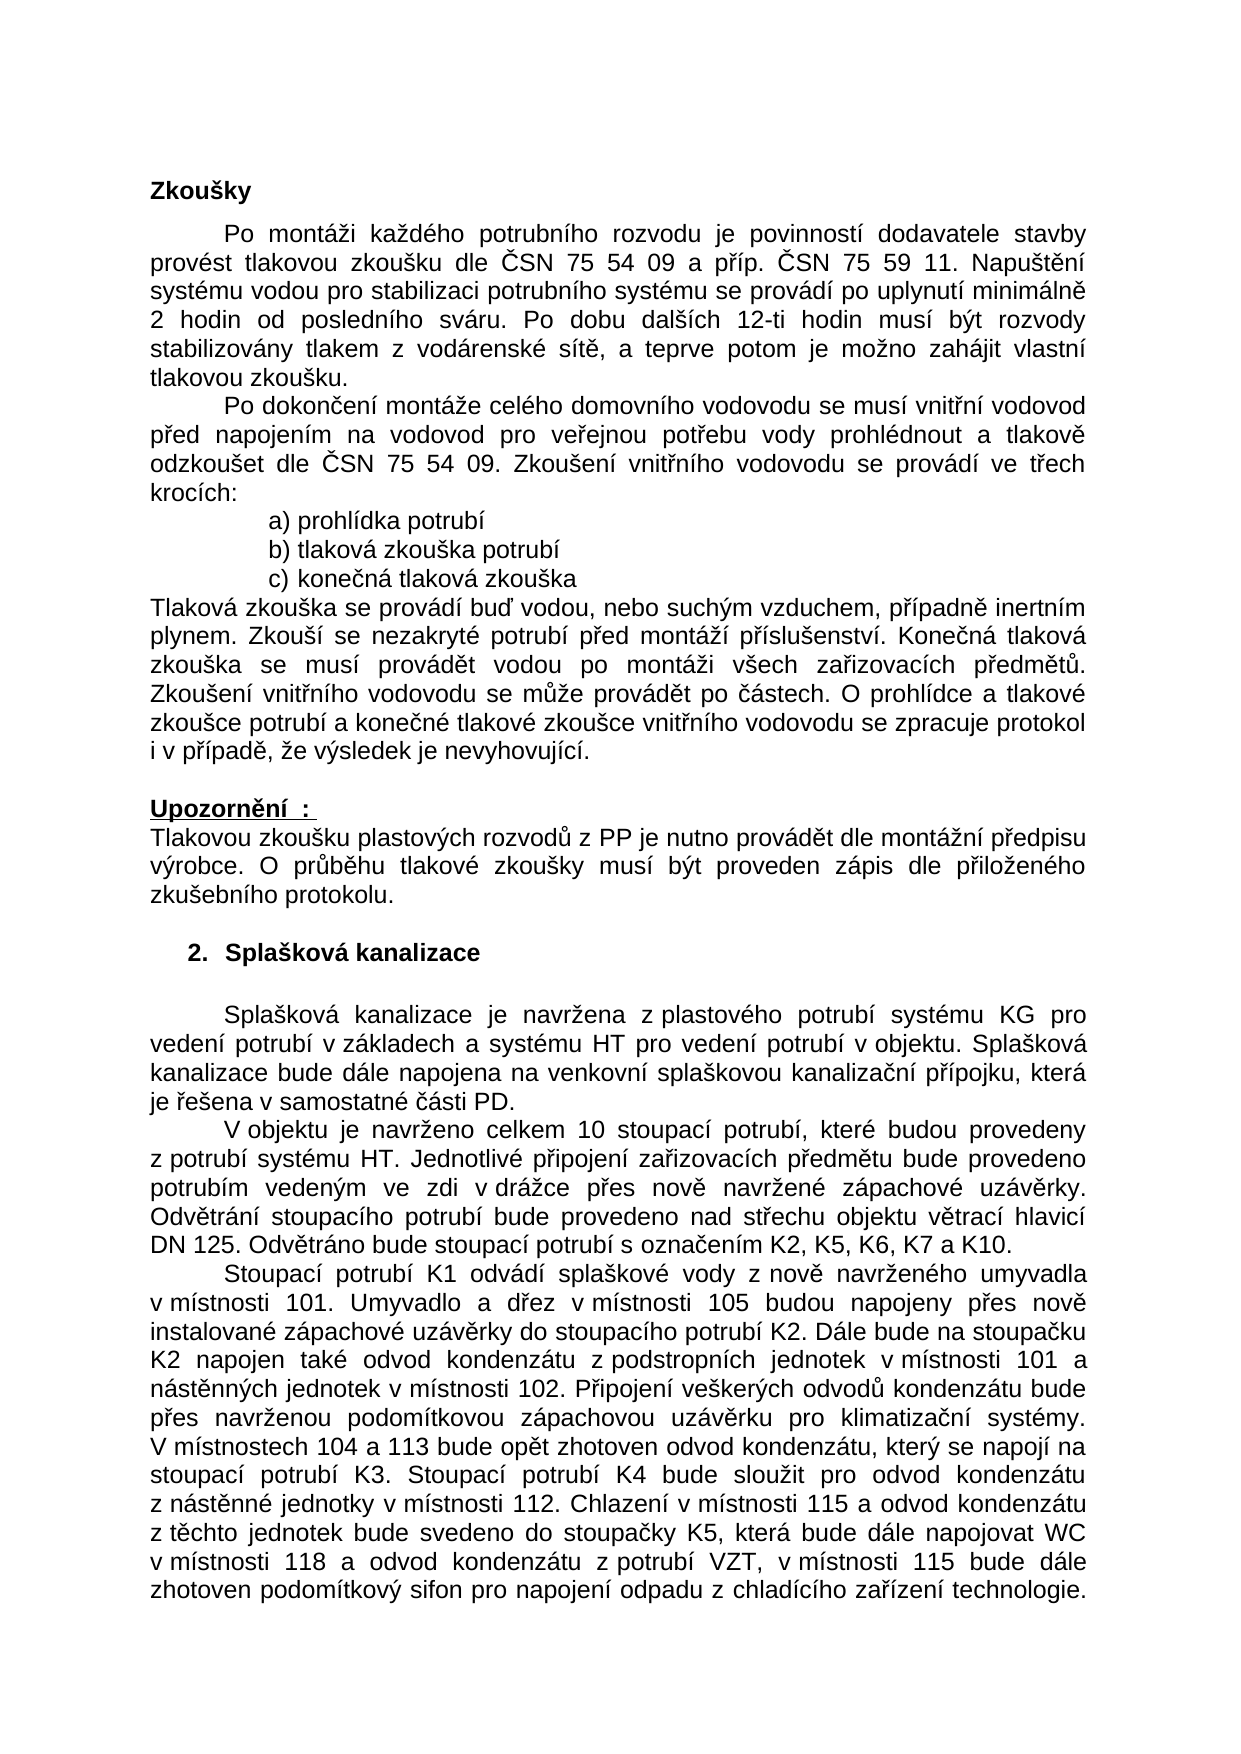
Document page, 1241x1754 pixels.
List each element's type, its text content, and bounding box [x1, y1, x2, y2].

text Upozornění : [150, 794, 1087, 822]
list tlaková zkouška potrubí [194, 535, 1087, 564]
text Splašková kanalizace je navržena z plastového potrubí systému KG pro vedení potrubí v základech a systému HT pro vedení potrubí v objektu. Splašková kanalizace bude dále napojena na venkovní splaškovou kanalizační přípojku, která je řešena v samostatné části PD. [150, 1000, 1087, 1115]
text Tlakovou zkoušku plastových rozvodů z PP je nutno provádět dle montážní předpisu výrobce. O průběhu tlakové zkoušky musí být proveden zápis dle přiloženého zkušebního protokolu. [150, 822, 1087, 909]
text Zkoušky [150, 176, 1087, 204]
text Po montáži každého potrubního rozvodu je povinností dodavatele stavby provést tlakovou zkoušku dle ČSN 75 54 09 a příp. ČSN 75 59 11. Napuštění systému vodou pro stabilizaci potrubního systému se provádí po uplynutí minimálně 2 hodin od posledního sváru. Po dobu dalších 12-ti hodin musí být rozvody stabilizovány tlakem z vodárenské sítě, a teprve potom je možno zahájit vlastní tlakovou zkoušku. [150, 219, 1087, 391]
text Tlaková zkouška se provádí buď vodou, nebo suchým vzduchem, případně inertním plynem. Zkouší se nezakryté potrubí před montáží příslušenství. Konečná tlaková zkouška se musí provádět vodou po montáži všech zařizovacích předmětů. Zkoušení vnitřního vodovodu se může provádět po částech. O prohlídce a tlakové zkoušce potrubí a konečné tlakové zkoušce vnitřního vodovodu se zpracuje protokol i v případě, že výsledek je nevyhovující. [150, 592, 1087, 765]
list prohlídka potrubí [194, 506, 1087, 535]
text V objektu je navrženo celkem 10 stoupací potrubí, které budou provedeny z potrubí systému HT. Jednotlivé připojení zařizovacích předmětu bude provedeno potrubím vedeným ve zdi v drážce přes nově navržené zápachové uzávěrky. Odvětrání stoupacího potrubí bude provedeno nad střechu objektu větrací hlavicí DN 125. Odvětráno bude stoupací potrubí s označením K2, K5, K6, K7 a K10. [150, 1115, 1087, 1259]
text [150, 1259, 1087, 1604]
list Splašková kanalizace [187, 937, 1087, 966]
text Po dokončení montáže celého domovního vodovodu se musí vnitřní vodovod před napojením na vodovod pro veřejnou potřebu vody prohlédnout a tlakově odzkoušet dle ČSN 75 54 09. Zkoušení vnitřního vodovodu se provádí ve třech krocích: [150, 391, 1087, 506]
list konečná tlaková zkouška [194, 564, 1087, 592]
